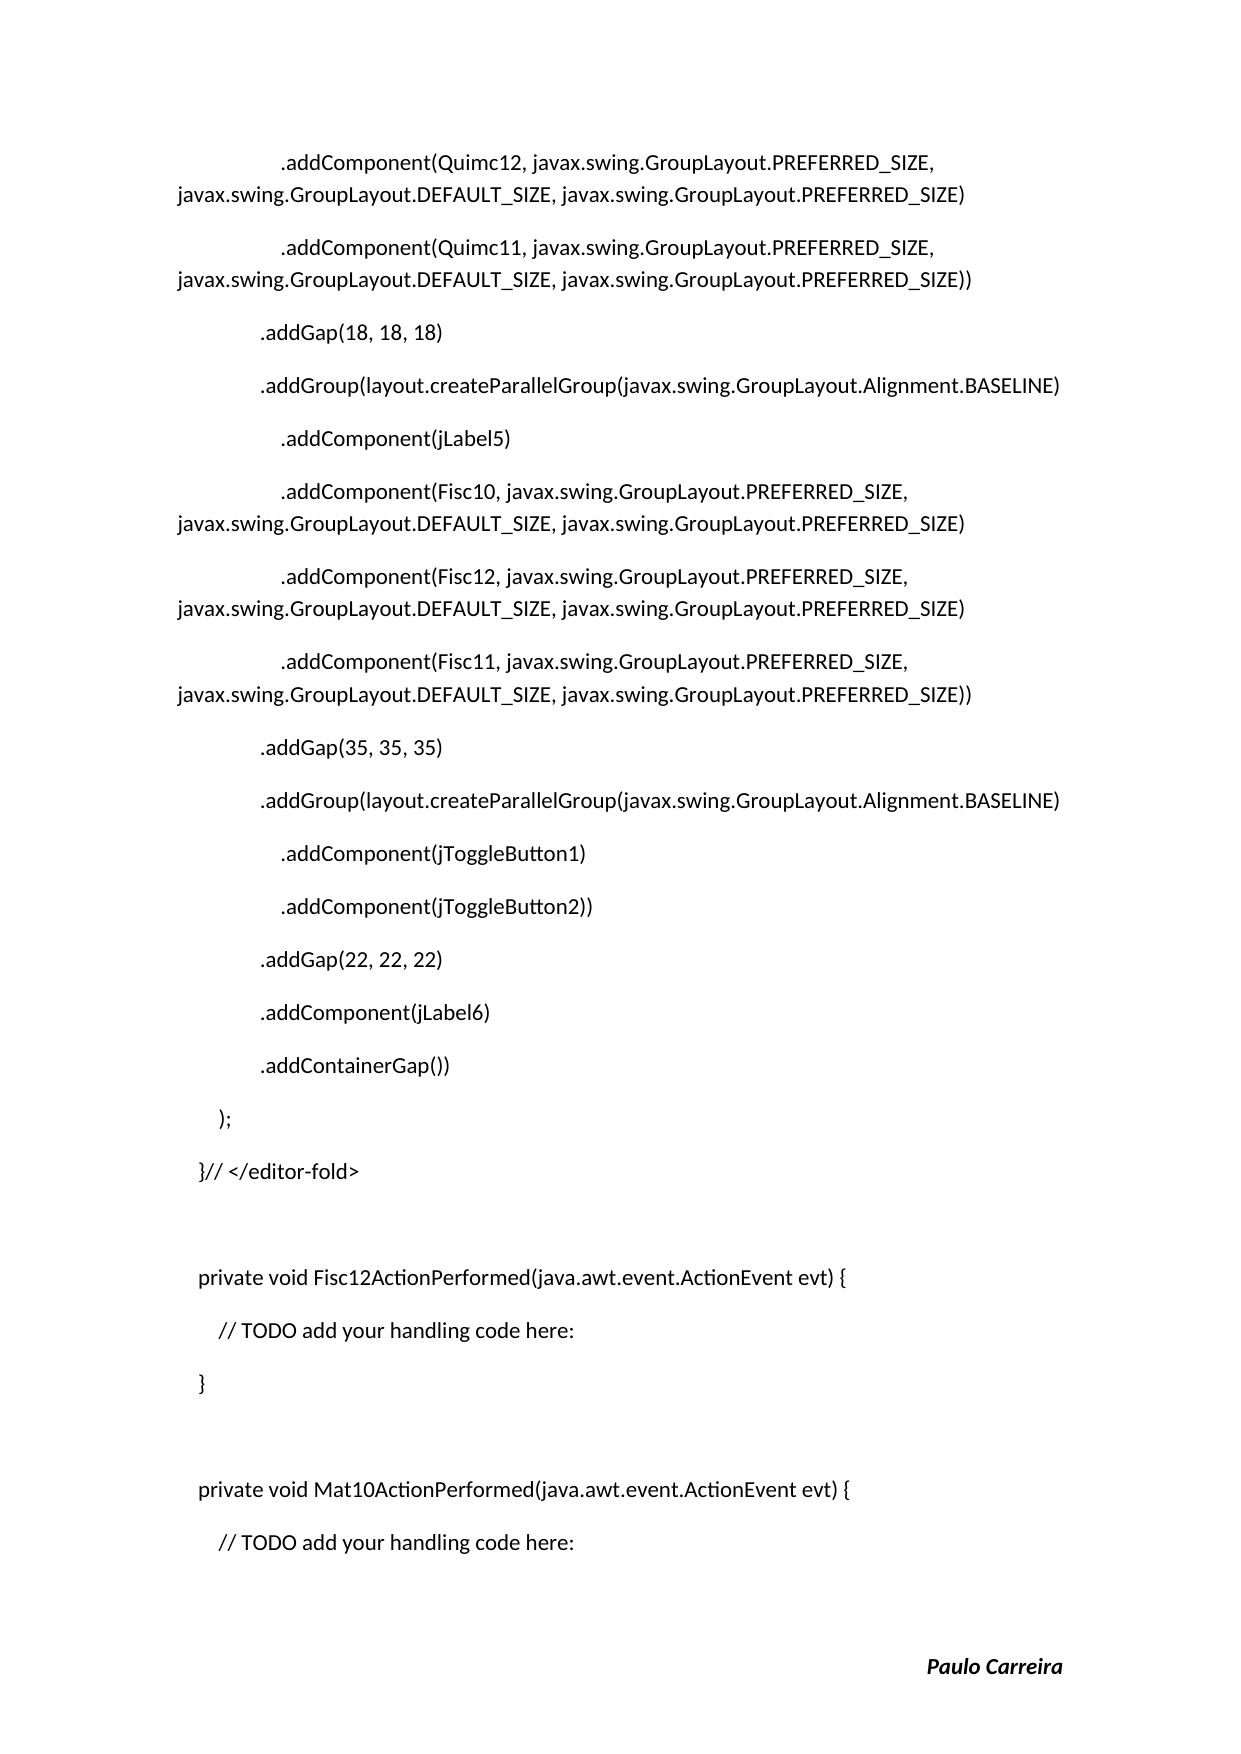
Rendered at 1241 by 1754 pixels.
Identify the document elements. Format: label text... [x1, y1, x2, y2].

text // TODO add your handling code here: [177, 1528, 1063, 1556]
text .addComponent(jLabel5) [177, 424, 1063, 452]
text .addComponent(Fisc10, javax.swing.GroupLayout.PREFERRED_SIZE, javax.swing.GroupLayout.DEFAULT_SIZE, javax.swing.GroupLayout.PREFERRED_SIZE) [177, 477, 1063, 537]
text .addContainerGap()) [177, 1051, 1063, 1079]
text .addGroup(layout.createParallelGroup(javax.swing.GroupLayout.Alignment.BASELINE) [177, 371, 1063, 399]
text .addGap(22, 22, 22) [177, 945, 1063, 973]
text .addGap(18, 18, 18) [177, 318, 1063, 346]
text } [177, 1369, 1063, 1397]
text .addGroup(layout.createParallelGroup(javax.swing.GroupLayout.Alignment.BASELINE) [177, 786, 1063, 814]
text .addComponent(jToggleButton1) [177, 839, 1063, 867]
text ); [177, 1104, 1063, 1132]
text .addComponent(jToggleButton2)) [177, 892, 1063, 920]
text .addComponent(Fisc12, javax.swing.GroupLayout.PREFERRED_SIZE, javax.swing.GroupLayout.DEFAULT_SIZE, javax.swing.GroupLayout.PREFERRED_SIZE) [177, 562, 1063, 622]
text private void Mat10ActionPerformed(java.awt.event.ActionEvent evt) { [177, 1475, 1063, 1503]
text .addComponent(Quimc12, javax.swing.GroupLayout.PREFERRED_SIZE, javax.swing.GroupLayout.DEFAULT_SIZE, javax.swing.GroupLayout.PREFERRED_SIZE) [177, 148, 1063, 208]
text .addGap(35, 35, 35) [177, 733, 1063, 761]
text .addComponent(Quimc11, javax.swing.GroupLayout.PREFERRED_SIZE, javax.swing.GroupLayout.DEFAULT_SIZE, javax.swing.GroupLayout.PREFERRED_SIZE)) [177, 233, 1063, 293]
text .addComponent(Fisc11, javax.swing.GroupLayout.PREFERRED_SIZE, javax.swing.GroupLayout.DEFAULT_SIZE, javax.swing.GroupLayout.PREFERRED_SIZE)) [177, 647, 1063, 708]
text private void Fisc12ActionPerformed(java.awt.event.ActionEvent evt) { [177, 1263, 1063, 1291]
text }// </editor-fold> [177, 1157, 1063, 1185]
text // TODO add your handling code here: [177, 1316, 1063, 1344]
text .addComponent(jLabel6) [177, 998, 1063, 1026]
